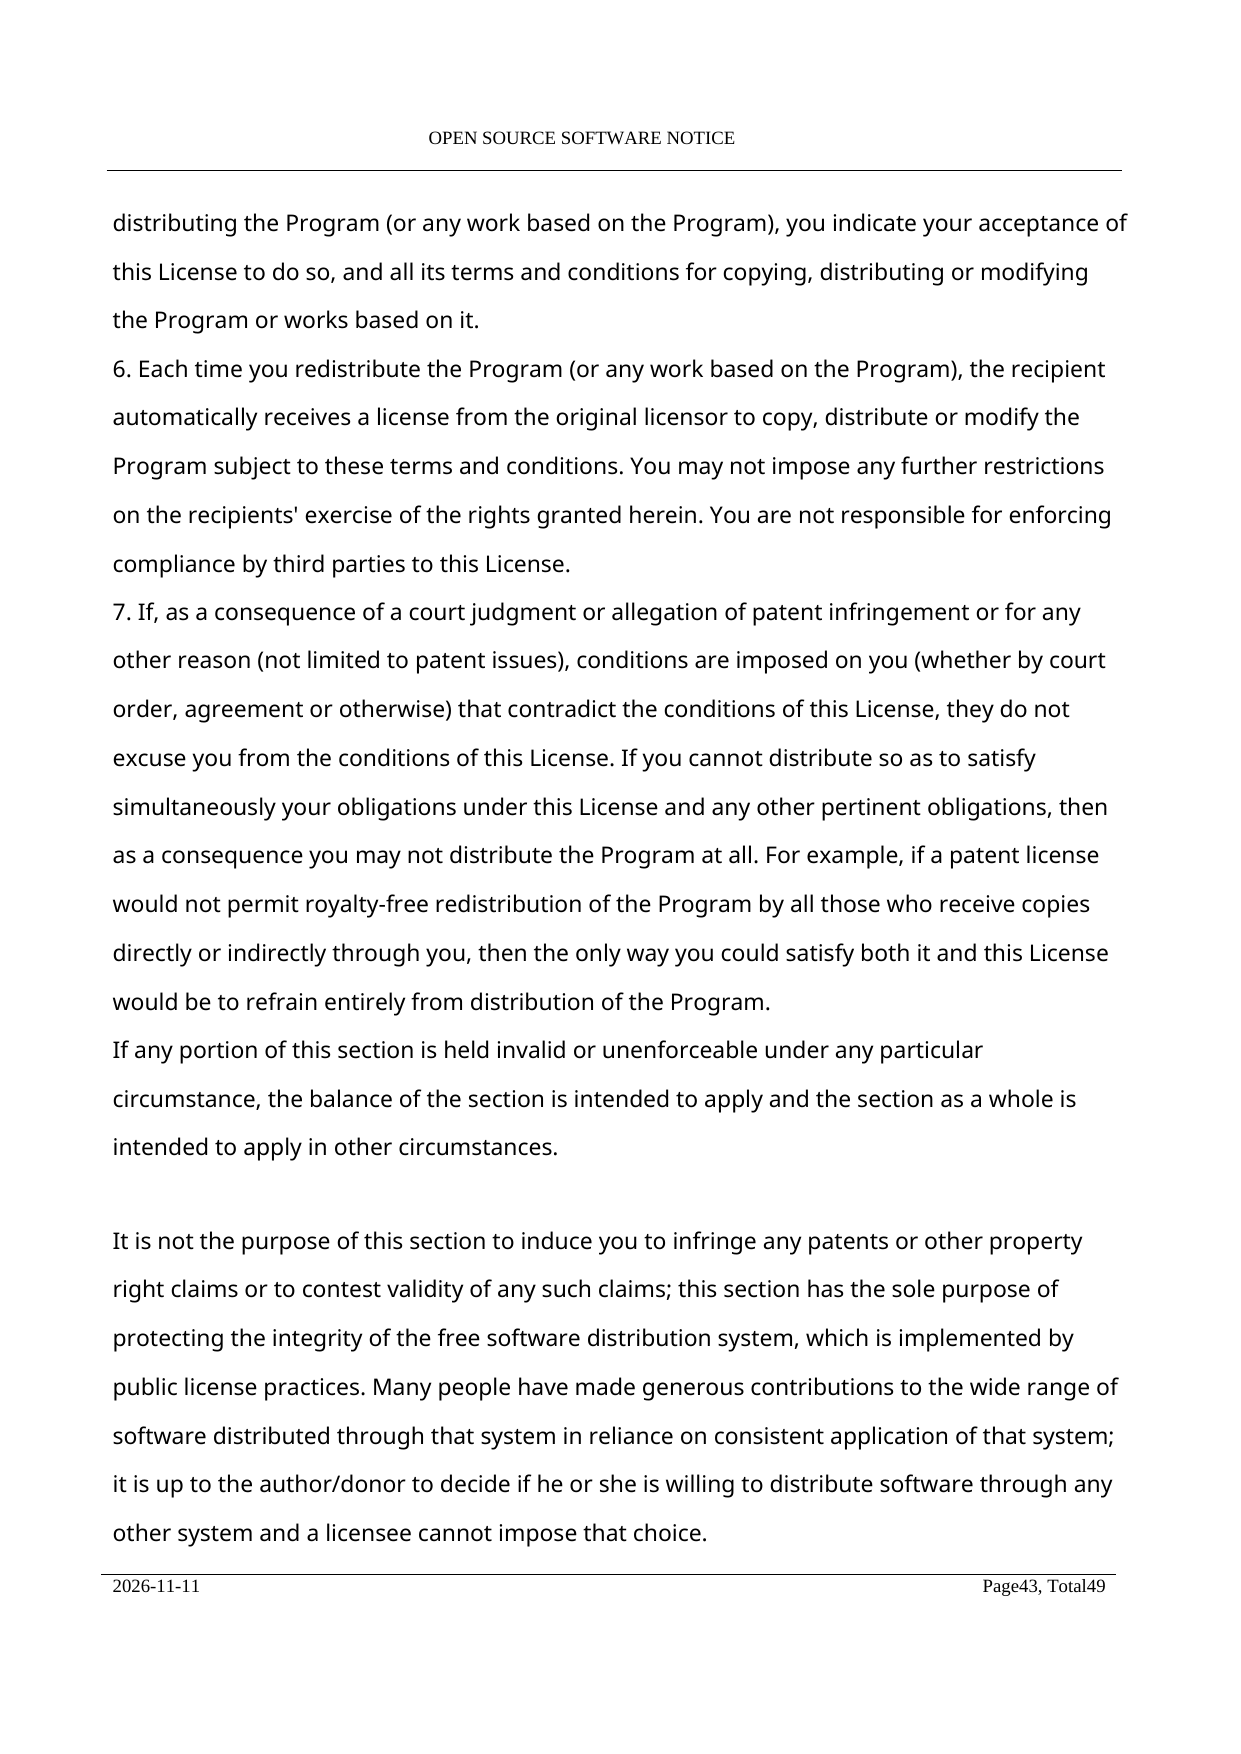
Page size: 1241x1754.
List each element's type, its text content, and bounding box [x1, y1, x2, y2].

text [112, 206, 1128, 336]
text It is not the purpose of this section to induce you to infringe any patents or other property right claims or to contest validity of any such claims; this section has the sole purpose of protecting the integrity of the free software distribution system, which is implemented by public license practices. Many people have made generous contributions to the wide range of software distributed through that system in reliance on consistent application of that system; it is up to the author/donor to decide if he or she is willing to distribute software through any other system and a licensee cannot impose that choice. [112, 1224, 1128, 1549]
text If any portion of this section is held invalid or unenforceable under any particular circumstance, the balance of the section is intended to apply and the section as a whole is intended to apply in other circumstances. [112, 1033, 1128, 1163]
text 6. Each time you redistribute the Program (or any work based on the Program), the recipient automatically receives a license from the original licensor to copy, distribute or modify the Program subject to these terms and conditions. You may not impose any further restrictions on the recipients' exercise of the rights granted herein. You are not responsible for enforcing compliance by third parties to this License. [112, 352, 1128, 579]
text 7. If, as a consequence of a court judgment or allegation of patent infringement or for any other reason (not limited to patent issues), conditions are imposed on you (whether by court order, agreement or otherwise) that contradict the conditions of this License, they do not excuse you from the conditions of this License. If you cannot distribute so as to satisfy simultaneously your obligations under this License and any other pertinent obligations, then as a consequence you may not distribute the Program at all. For example, if a patent license would not permit royalty-free redistribution of the Program by all those who receive copies directly or indirectly through you, then the only way you could satisfy both it and this License would be to refrain entirely from distribution of the Program. [112, 595, 1128, 1018]
